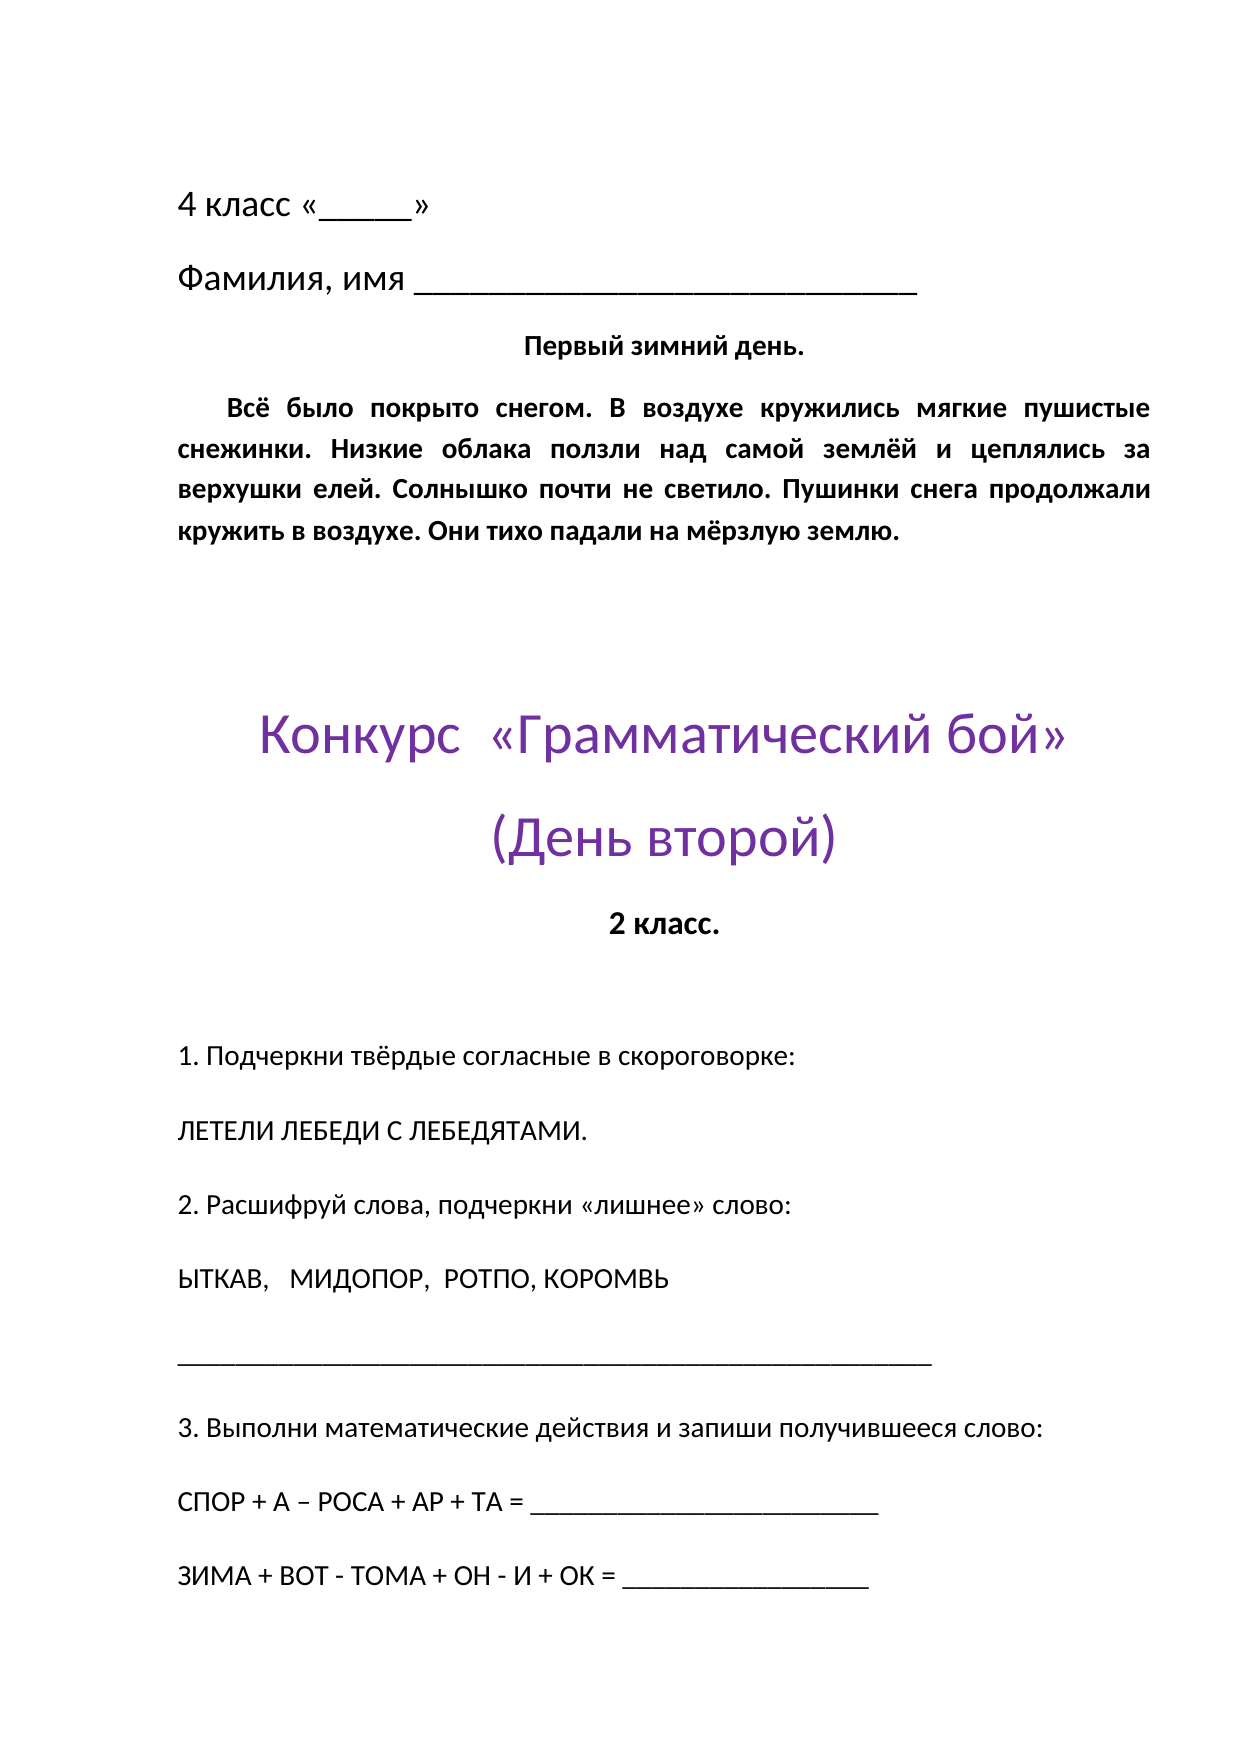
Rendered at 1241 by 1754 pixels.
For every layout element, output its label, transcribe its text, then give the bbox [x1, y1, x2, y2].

text 2 класс. [177, 902, 1152, 943]
text СПОР + А – РОСА + АР + ТА = ________________________ [177, 1483, 1152, 1519]
text Первый зимний день. [177, 327, 1152, 363]
text Всё было покрыто снегом. В воздухе кружились мягкие пушистые снежинки. Низкие облака ползли над самой землёй и цеплялись за верхушки елей. Солнышко почти не светило. Пушинки снега продолжали кружить в воздухе. Они тихо падали на мёрзлую землю. [177, 389, 1152, 547]
text 4 класс «_____» [177, 180, 1152, 226]
text Фамилия, имя ___________________________ [177, 253, 1152, 299]
text 2. Расшифруй слова, подчеркни «лишнее» слово: [177, 1186, 1152, 1222]
text (День второй) [177, 799, 1152, 871]
text Конкурс «Грамматический бой» [177, 697, 1152, 768]
text ЛЕТЕЛИ ЛЕБЕДИ С ЛЕБЕДЯТАМИ. [177, 1112, 1152, 1147]
text ____________________________________________________ [177, 1334, 1152, 1370]
text 1. Подчеркни твёрдые согласные в скороговорке: [177, 1037, 1152, 1073]
text ЫТКАВ, МИДОПОР, РОТПО, КОРОМВЬ [177, 1260, 1152, 1296]
text 3. Выполни математические действия и запиши получившееся слово: [177, 1409, 1152, 1444]
text ЗИМА + ВОТ - ТОМА + ОН - И + ОК = _________________ [177, 1557, 1152, 1593]
